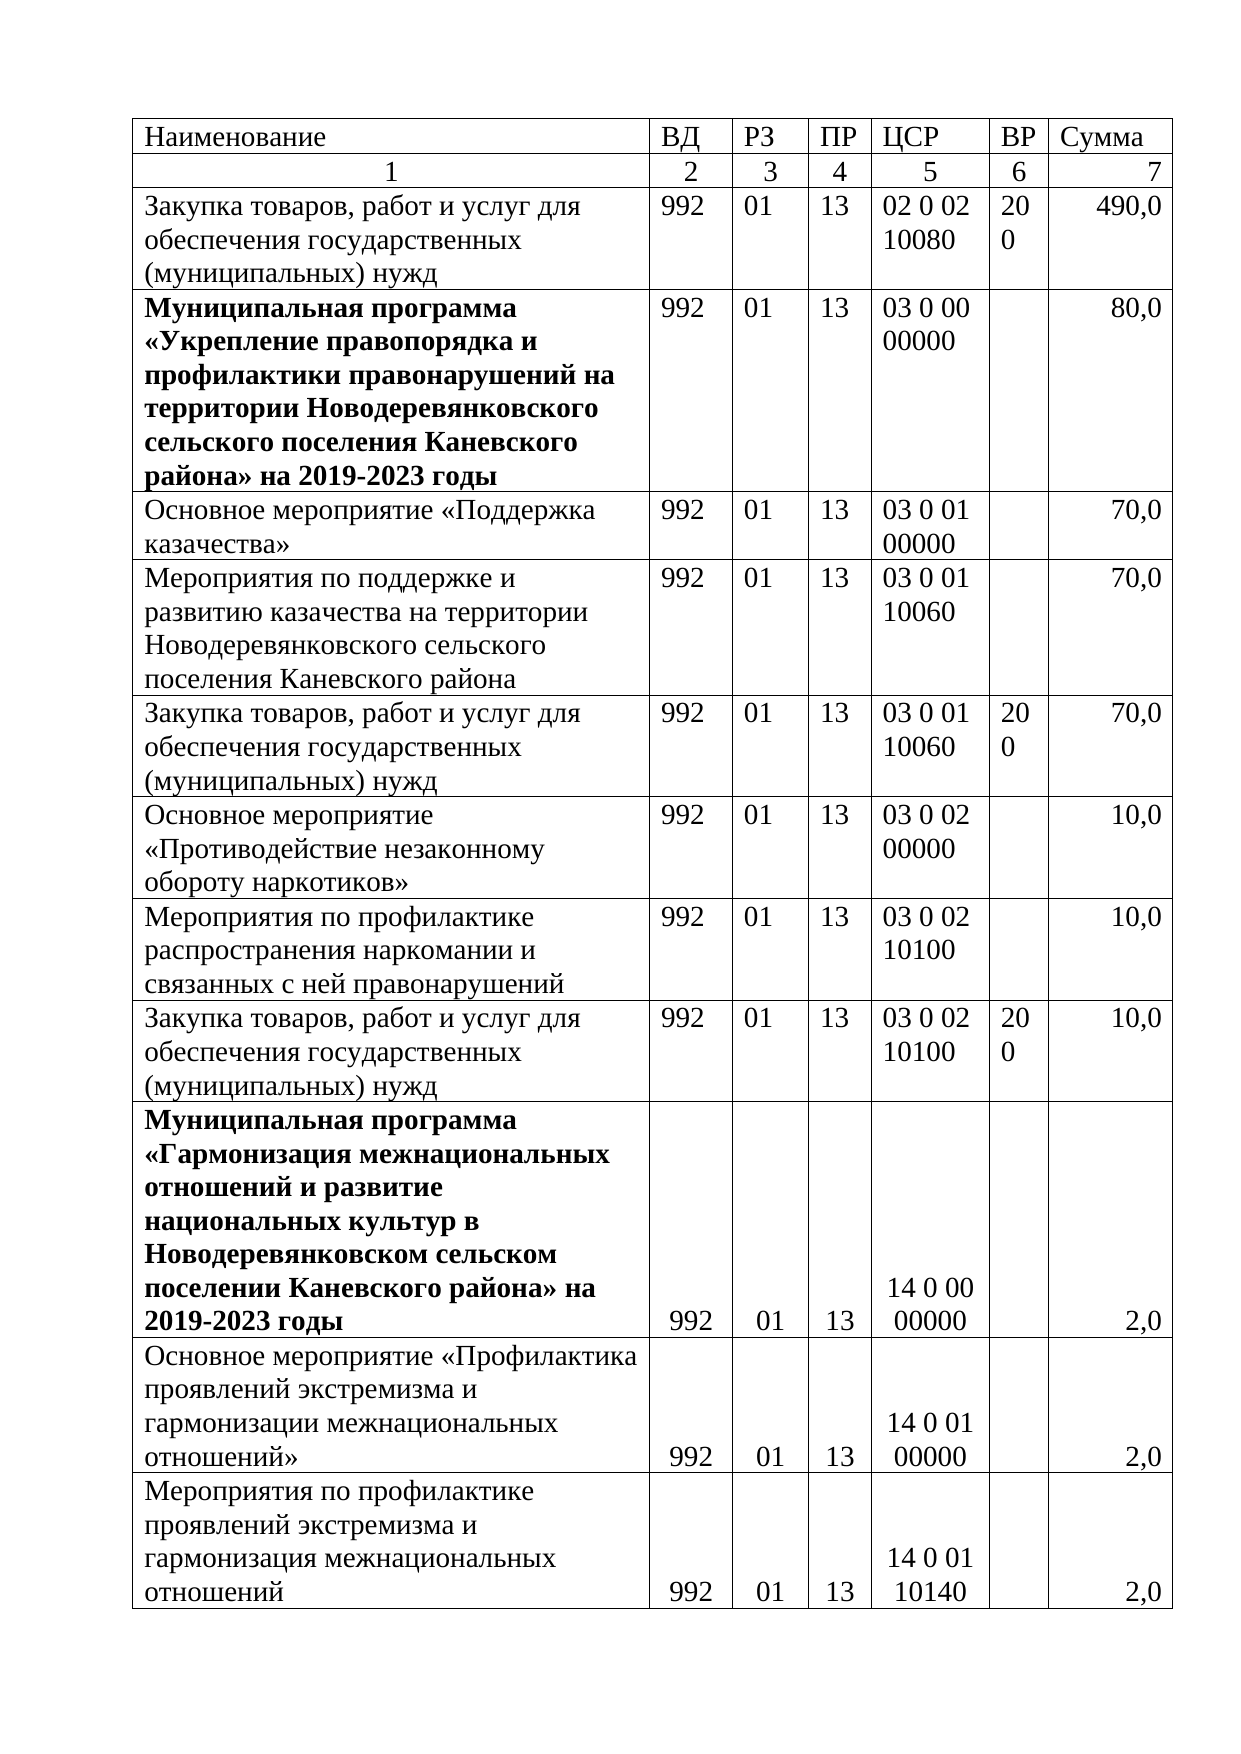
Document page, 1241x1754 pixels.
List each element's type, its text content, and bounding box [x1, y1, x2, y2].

table_cell Мероприятия по поддержке и развитию казачества на территории Новодеревянковского сельского поселения Каневского района [133, 560, 649, 694]
table_cell 490,0 [1049, 188, 1172, 289]
table_cell 200 [990, 188, 1048, 289]
table_cell [990, 560, 1048, 694]
table_cell 03 0 01 00000 [872, 492, 989, 559]
table_cell 14 0 00 00000 [872, 1102, 989, 1337]
table_cell 03 0 01 10060 [872, 696, 989, 796]
table_cell 2,0 [1049, 1102, 1172, 1337]
table_header ВР [990, 119, 1048, 153]
table_cell Мероприятия по профилактике распространения наркомании и связанных с ней правонарушений [133, 899, 649, 999]
table_cell Основное мероприятие «Профилактика проявлений экстремизма и гармонизации межнациональных отношений» [133, 1338, 649, 1472]
table_cell 80,0 [1049, 290, 1172, 491]
table_cell 13 [809, 696, 871, 796]
table_cell 01 [733, 696, 808, 796]
table_cell 03 0 02 00000 [872, 797, 989, 898]
table_header Наименование [133, 119, 649, 153]
table_cell 992 [650, 696, 732, 796]
table_cell [990, 1102, 1048, 1337]
table_cell 13 [809, 188, 871, 289]
table_cell 5 [872, 154, 989, 187]
table_cell [990, 899, 1048, 999]
table_cell 992 [650, 188, 732, 289]
table_cell 03 0 00 00000 [872, 290, 989, 491]
table_header РЗ [733, 119, 808, 153]
table_cell 200 [990, 696, 1048, 796]
table_cell 13 [809, 1473, 871, 1607]
table_cell 01 [733, 290, 808, 491]
table_cell 01 [733, 492, 808, 559]
table_cell 13 [809, 1102, 871, 1337]
table_cell Основное мероприятие «Поддержка казачества» [133, 492, 649, 559]
table_cell 13 [809, 290, 871, 491]
table_cell 3 [733, 154, 808, 187]
table_cell 13 [809, 1001, 871, 1101]
table_cell Мероприятия по профилактике проявлений экстремизма и гармонизация межнациональных отношений [133, 1473, 649, 1607]
table_cell 01 [733, 1001, 808, 1101]
table_cell 01 [733, 1338, 808, 1472]
table_header ВД [650, 119, 732, 153]
table_cell 992 [650, 560, 732, 694]
table_cell 2,0 [1049, 1473, 1172, 1607]
table_cell 200 [990, 1001, 1048, 1101]
table_cell 13 [809, 1338, 871, 1472]
table_cell [990, 1473, 1048, 1607]
table_cell Закупка товаров, работ и услуг для обеспечения государственных (муниципальных) нужд [133, 1001, 649, 1101]
table_cell Основное мероприятие «Противодействие незаконному обороту наркотиков» [133, 797, 649, 898]
table_cell 14 0 01 00000 [872, 1338, 989, 1472]
table_cell 2 [650, 154, 732, 187]
table_cell 01 [733, 1102, 808, 1337]
table_header Сумма [1049, 119, 1172, 153]
table_cell 02 0 02 10080 [872, 188, 989, 289]
table_cell Закупка товаров, работ и услуг для обеспечения государственных (муниципальных) нужд [133, 188, 649, 289]
table_cell Муниципальная программа «Гармонизация межнациональных отношений и развитие национальных культур в Новодеревянковском сельском поселении Каневского района» на 2019-2023 годы [133, 1102, 649, 1337]
table_cell 992 [650, 1102, 732, 1337]
table_cell 01 [733, 188, 808, 289]
table_cell 4 [809, 154, 871, 187]
table_cell 992 [650, 1473, 732, 1607]
table_cell 01 [733, 560, 808, 694]
table_cell 992 [650, 1338, 732, 1472]
table_cell 13 [809, 899, 871, 999]
table_cell 03 0 02 10100 [872, 899, 989, 999]
table_cell 7 [1049, 154, 1172, 187]
table_cell 14 0 01 10140 [872, 1473, 989, 1607]
table_cell 03 0 01 10060 [872, 560, 989, 694]
table_cell 10,0 [1049, 1001, 1172, 1101]
table_cell 70,0 [1049, 492, 1172, 559]
table_cell 2,0 [1049, 1338, 1172, 1472]
table_cell Закупка товаров, работ и услуг для обеспечения государственных (муниципальных) нужд [133, 696, 649, 796]
table_cell 992 [650, 797, 732, 898]
table_cell 992 [650, 290, 732, 491]
table_cell Муниципальная программа «Укрепление правопорядка и профилактики правонарушений на территории Новодеревянковского сельского поселения Каневского района» на 2019-2023 годы [133, 290, 649, 491]
table_cell 1 [133, 154, 649, 187]
table_cell [990, 797, 1048, 898]
table_cell [990, 1338, 1048, 1472]
table_header ЦСР [872, 119, 989, 153]
table_cell 13 [809, 492, 871, 559]
table_cell 01 [733, 797, 808, 898]
table_cell 13 [809, 560, 871, 694]
table_cell 70,0 [1049, 696, 1172, 796]
table_cell 03 0 02 10100 [872, 1001, 989, 1101]
table_header ПР [809, 119, 871, 153]
table_cell 6 [990, 154, 1048, 187]
table_cell 992 [650, 899, 732, 999]
table_cell [990, 492, 1048, 559]
table_cell 13 [809, 797, 871, 898]
table_cell [990, 290, 1048, 491]
table_cell 10,0 [1049, 797, 1172, 898]
table_cell 992 [650, 492, 732, 559]
table_cell 992 [650, 1001, 732, 1101]
table_cell 10,0 [1049, 899, 1172, 999]
table_cell 01 [733, 899, 808, 999]
table_cell 70,0 [1049, 560, 1172, 694]
table_cell 01 [733, 1473, 808, 1607]
